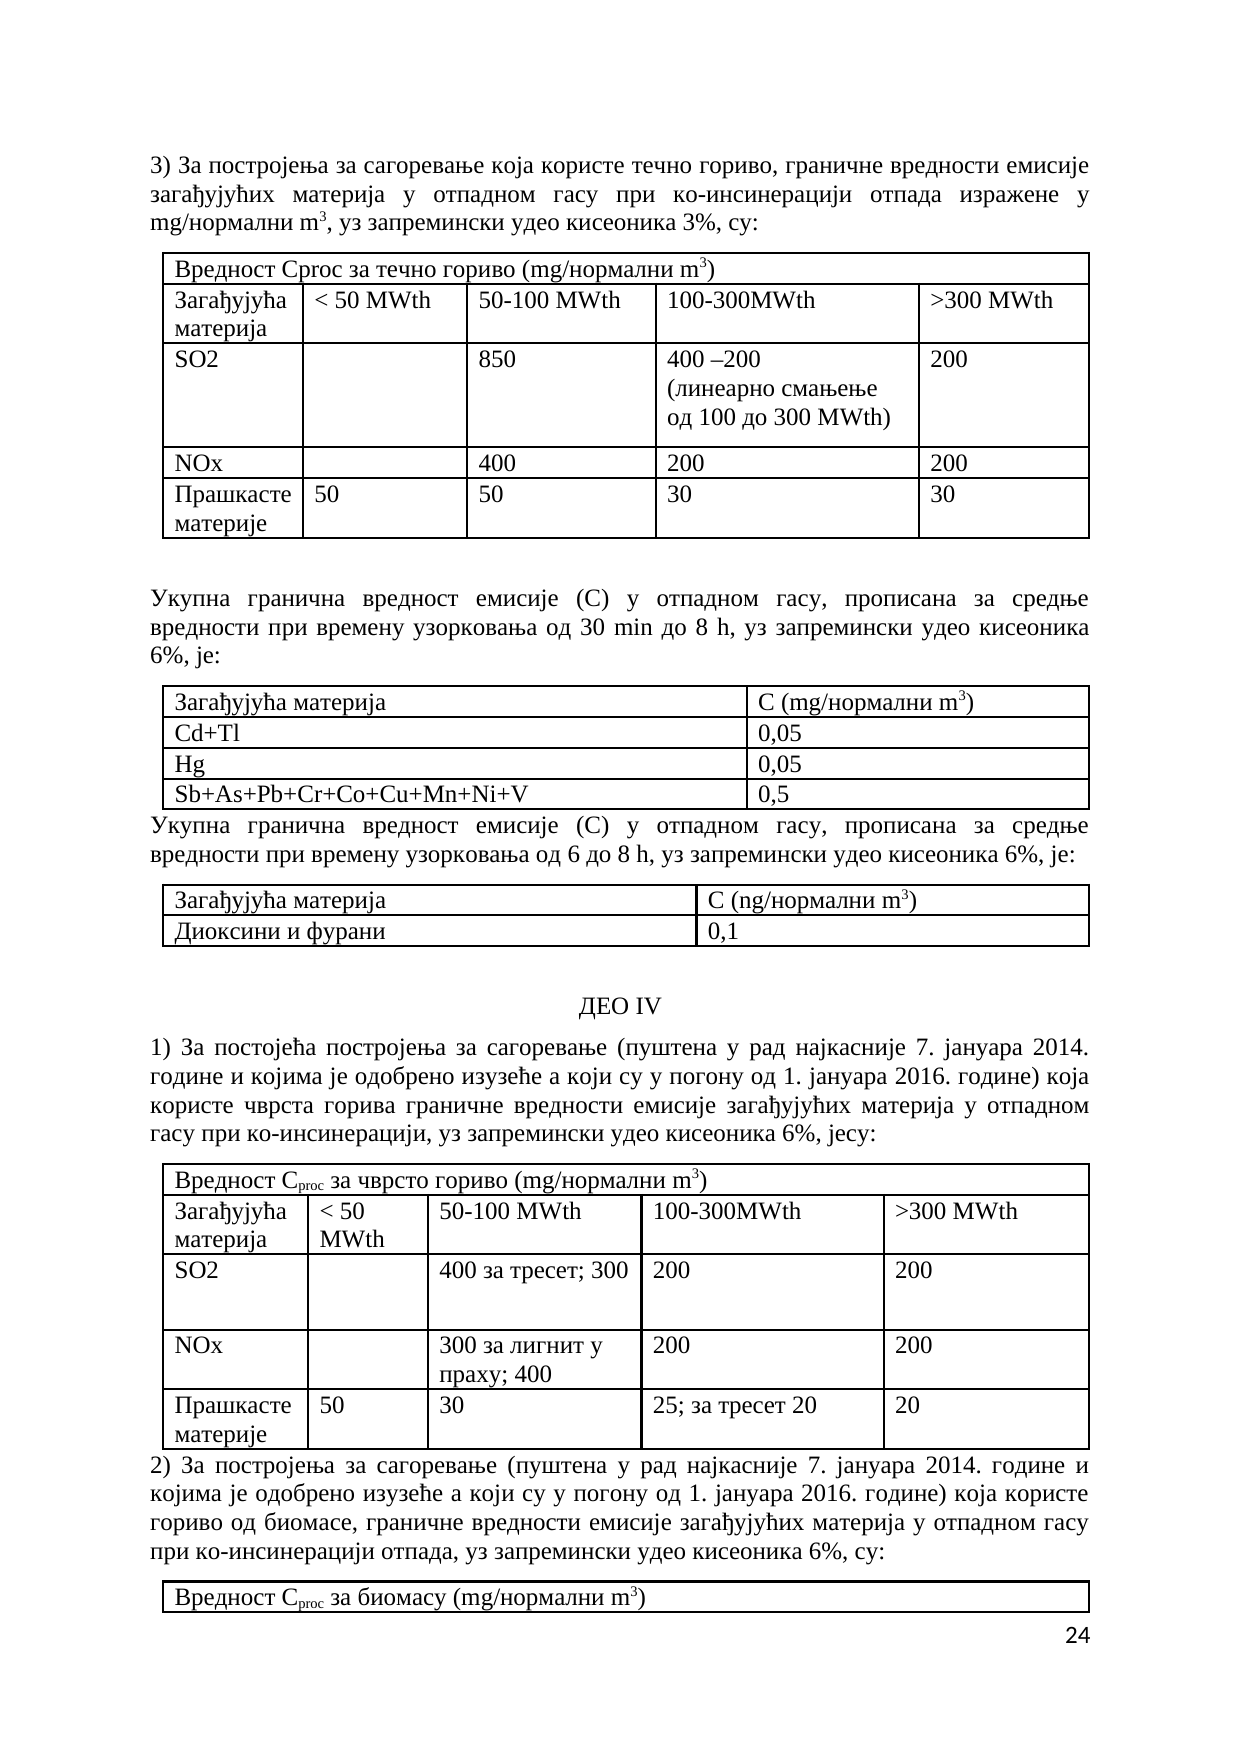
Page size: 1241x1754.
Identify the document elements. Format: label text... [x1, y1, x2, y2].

table_cell 20 [885, 1390, 1088, 1448]
table_cell 25; за тресет 20 [643, 1390, 883, 1448]
table_cell SO2 [164, 344, 302, 446]
text ДЕО IV [150, 991, 1090, 1020]
table_cell 0,1 [698, 916, 1088, 945]
table_cell Загађујућа материја [164, 285, 302, 342]
table_cell 0,05 [748, 749, 1088, 777]
table_cell 50-100 MWth [468, 285, 655, 342]
table_cell 200 [643, 1255, 883, 1328]
table_cell 400 –200 (линеарно смањење од 100 до 300 MWth) [657, 344, 918, 446]
text 3) За постројења за сагоревање која користе течно гориво, граничне вредности емисије загађујућих материја у отпадном гасу при ко-инсинерацији отпада изражене у mg/нормални m3, уз запремински удео кисеоника 3%, су: [150, 150, 1090, 236]
text Укупна гранична вредност емисије (C) у отпадном гасу, прописана за средње вредности при времену узорковања од 30 min до 8 h, уз запремински удео кисеоника 6%, је: [150, 583, 1090, 669]
table_cell 30 [920, 479, 1088, 537]
table_cell 100-300MWth [657, 285, 918, 342]
table_cell 30 [429, 1390, 640, 1448]
table_header Вредност Cproc за чврсто гориво (mg/нормални m3) [164, 1165, 1088, 1194]
table_cell Загађујућа материја [164, 1196, 307, 1253]
table_cell 300 за лигнит у праху; 400 [429, 1331, 640, 1388]
table_cell Прашкасте материје [164, 1390, 307, 1448]
table_cell Hg [164, 749, 746, 777]
table_cell SO2 [164, 1255, 307, 1328]
table_cell 400 за тресет; 300 [429, 1255, 640, 1328]
table_cell 200 [885, 1255, 1088, 1328]
table_header Вредност Cproc за течно гориво (mg/нормални m3) [164, 254, 1088, 283]
table_header Загађујућа материја [164, 886, 695, 914]
table_cell 100-300MWth [643, 1196, 883, 1253]
table_cell NOx [164, 1331, 307, 1388]
table_cell 400 [468, 448, 655, 477]
table_cell >300 MWth [920, 285, 1088, 342]
table_cell [304, 448, 466, 477]
table_cell 50 [468, 479, 655, 537]
table_cell Прашкасте материје [164, 479, 302, 537]
table_cell >300 MWth [885, 1196, 1088, 1253]
text 2) За постројења за сагоревање (пуштена у рад најкасније 7. јануара 2014. године и којима је одобрено изузеће а који су у погону од 1. јануара 2016. године) која користе горивo од биомасе, граничне вредности емисије загађујућих материја у отпадном гасу при ко-инсинерацији отпада, уз запремински удео кисеоника 6%, су: [150, 1450, 1090, 1565]
table_cell 200 [920, 344, 1088, 446]
table_cell [309, 1255, 427, 1328]
table_cell 200 [885, 1331, 1088, 1388]
table_header Загађујућа материја [164, 687, 746, 716]
table_cell Sb+As+Pb+Cr+Co+Cu+Mn+Ni+V [164, 780, 746, 808]
table_cell Диоксини и фурани [164, 916, 695, 945]
table_cell 200 [920, 448, 1088, 477]
table_cell 0,5 [748, 780, 1088, 808]
table_cell 50 [304, 479, 466, 537]
table_cell 200 [643, 1331, 883, 1388]
table_cell Cd+Tl [164, 718, 746, 747]
table_cell 850 [468, 344, 655, 446]
table_cell NOx [164, 448, 302, 477]
table_cell [309, 1331, 427, 1388]
table_cell 30 [657, 479, 918, 537]
table_header Вредност Cproc за биомасу (mg/нормални m3) [164, 1583, 1088, 1611]
table_cell [304, 344, 466, 446]
table_header C (ng/нормални m3) [698, 886, 1088, 914]
table_cell < 50 MWth [309, 1196, 427, 1253]
text 1) За постојећа постројења за сагоревање (пуштена у рад најкасније 7. јануара 2014. године и којима је одобрено изузеће а који су у погону од 1. јануара 2016. године) која користе чврста горива граничне вредности емисије загађујућих материја у отпадном гасу при ко-инсинерацији, уз запремински удео кисеоника 6%, јесу: [150, 1032, 1090, 1147]
table_cell 200 [657, 448, 918, 477]
text Укупна гранична вредност емисије (C) у отпадном гасу, прописана за средње вредности при времену узорковања од 6 до 8 h, уз запремински удео кисеоника 6%, је: [150, 810, 1090, 868]
table_cell 50-100 MWth [429, 1196, 640, 1253]
table_cell 0,05 [748, 718, 1088, 747]
table_header C (mg/нормални m3) [748, 687, 1088, 716]
table_cell < 50 MWth [304, 285, 466, 342]
table_cell 50 [309, 1390, 427, 1448]
